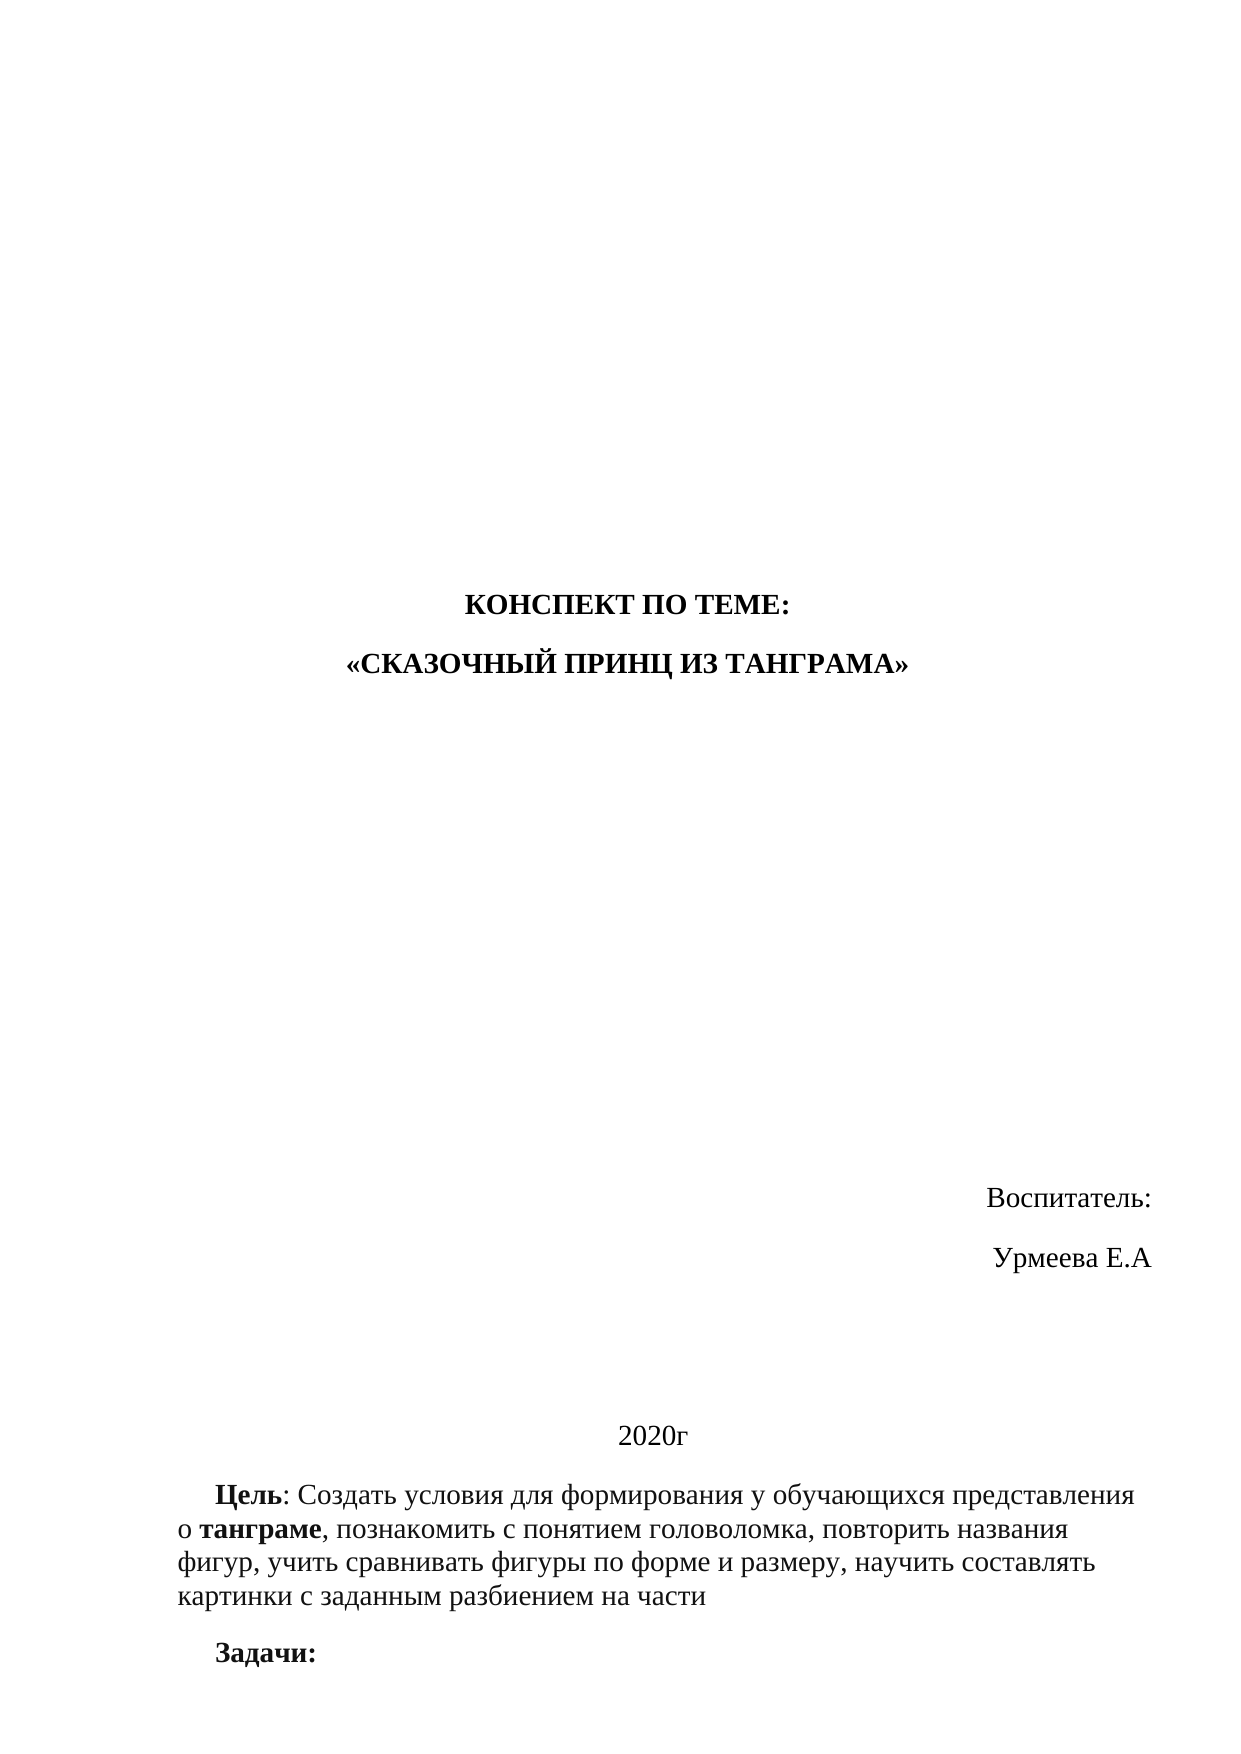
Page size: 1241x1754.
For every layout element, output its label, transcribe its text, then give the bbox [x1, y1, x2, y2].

text Урмеева Е.А [103, 1240, 1152, 1273]
text Задачи: [177, 1635, 1152, 1668]
text КОНСПЕКТ ПО ТЕМЕ: [103, 587, 1152, 620]
text Цель: Создать условия для формирования у обучающихся представления о танграме, познакомить с понятием головоломка, повторить названия фигур, учить сравнивать фигуры по форме и размеру, научить составлять картинки с заданным разбиением на части [177, 1477, 1152, 1612]
text 2020г [103, 1418, 1152, 1452]
text Воспитатель: [103, 1181, 1152, 1214]
text «СКАЗОЧНЫЙ ПРИНЦ ИЗ ТАНГРАМА» [103, 646, 1152, 680]
